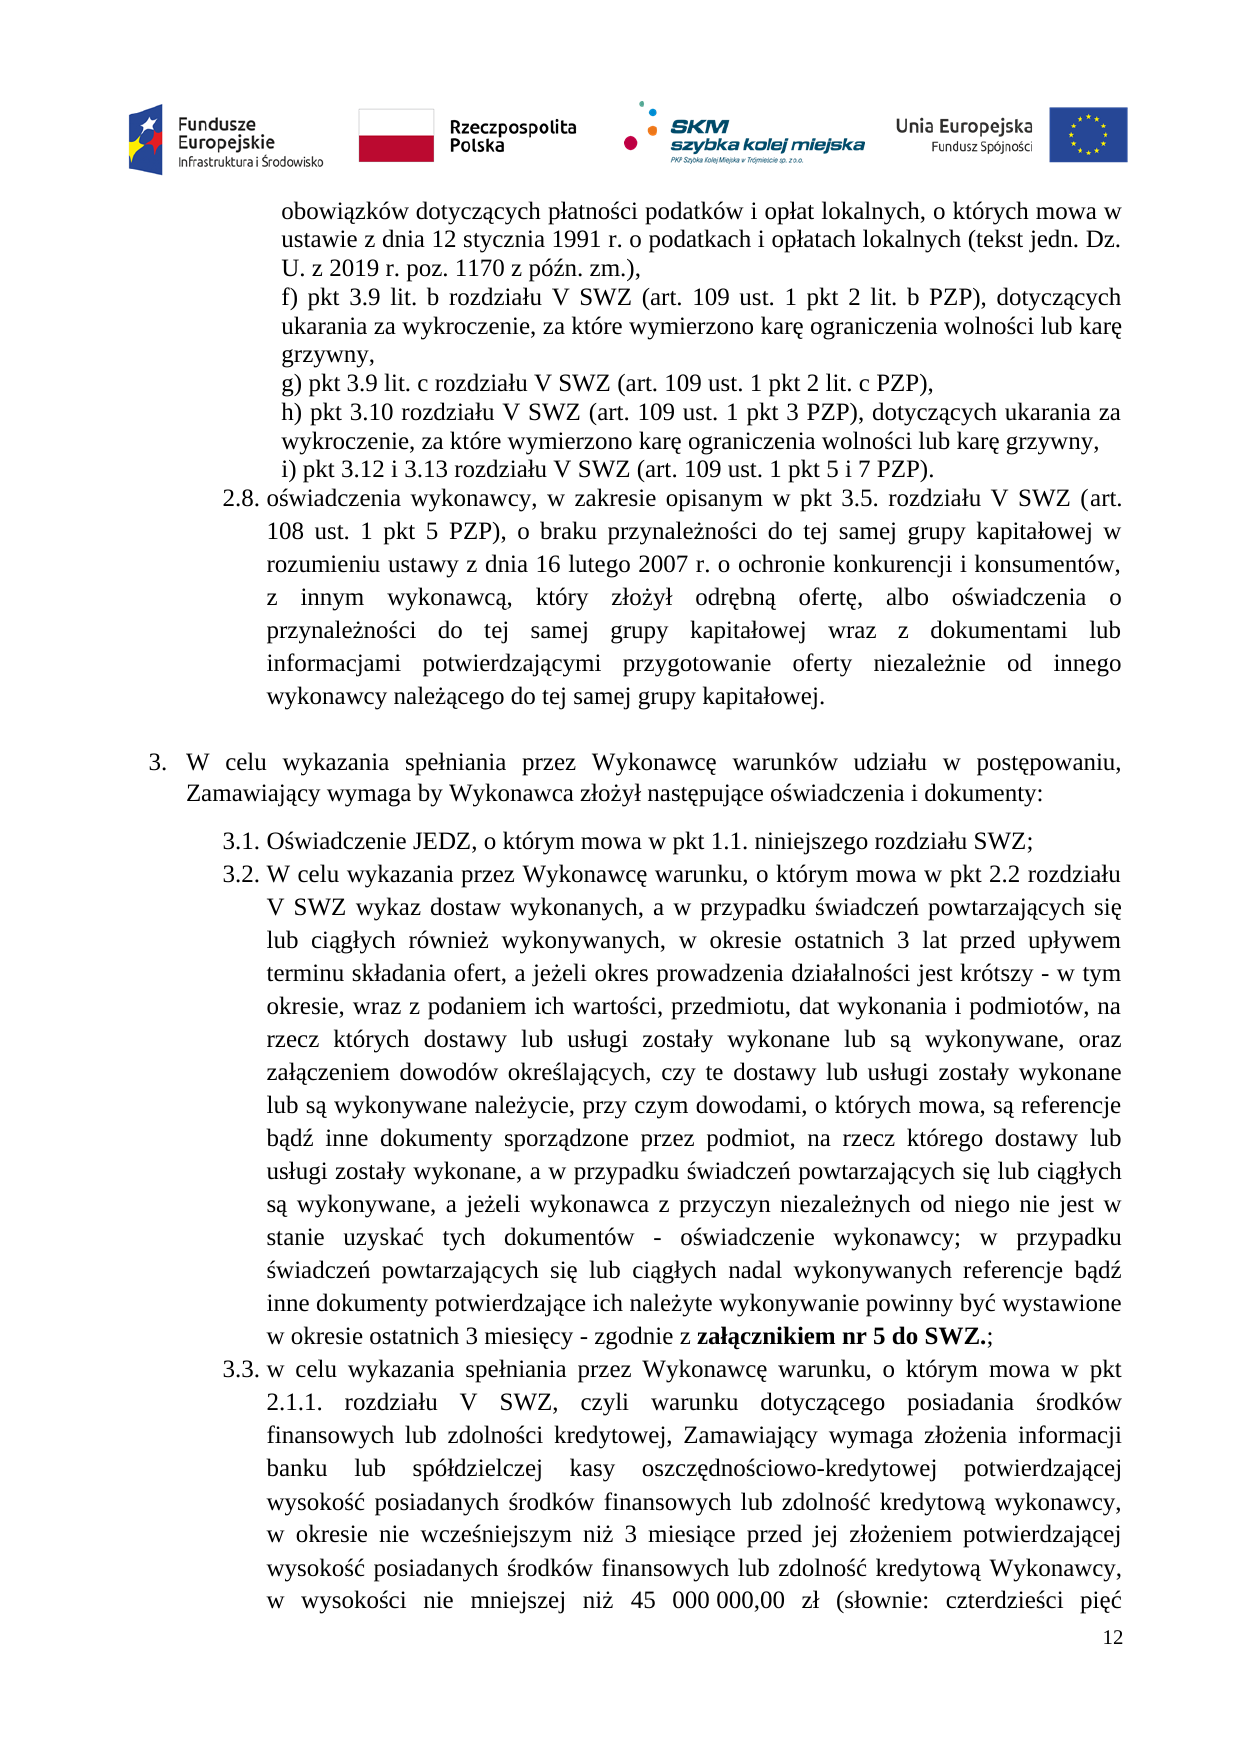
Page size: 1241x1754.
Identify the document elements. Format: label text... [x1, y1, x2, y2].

list Oświadczenie JEDZ, o którym mowa w pkt 1.1. niniejszego rozdziału SWZ; [222, 826, 1122, 855]
text g) pkt 3.9 lit. c rozdziału V SWZ (art. 109 ust. 1 pkt 2 lit. c PZP), [281, 368, 1122, 397]
text h) pkt 3.10 rozdziału V SWZ (art. 109 ust. 1 pkt 3 PZP), dotyczących ukarania za wykroczenie, za które wymierzono karę ograniczenia wolności lub karę grzywny, [281, 397, 1122, 454]
list oświadczenia wykonawcy, w zakresie opisanym w pkt 3.5. rozdziału V SWZ (art. 108 ust. 1 pkt 5 PZP), o braku przynależności do tej samej grupy kapitałowej w rozumieniu ustawy z dnia 16 lutego 2007 r. o ochronie konkurencji i konsumentów, z innym wykonawcą, który złożył odrębną ofertę, albo oświadczenia o przynależności do tej samej grupy kapitałowej wraz z dokumentami lub informacjami potwierdzającymi przygotowanie oferty niezależnie od innego wykonawcy należącego do tej samej grupy kapitałowej. [222, 483, 1122, 710]
picture [118, 73, 1144, 196]
text f) pkt 3.9 lit. b rozdziału V SWZ (art. 109 ust. 1 pkt 2 lit. b PZP), dotyczących ukarania za wykroczenie, za które wymierzono karę ograniczenia wolności lub karę grzywny, [281, 282, 1122, 368]
text i) pkt 3.12 i 3.13 rozdziału V SWZ (art. 109 ust. 1 pkt 5 i 7 PZP). [281, 454, 1122, 483]
list W celu wykazania przez Wykonawcę warunku, o którym mowa w pkt 2.2 rozdziału V SWZ wykaz dostaw wykonanych, a w przypadku świadczeń powtarzających się lub ciągłych również wykonywanych, w okresie ostatnich 3 lat przed upływem terminu składania ofert, a jeżeli okres prowadzenia działalności jest krótszy - w tym okresie, wraz z podaniem ich wartości, przedmiotu, dat wykonania i podmiotów, na rzecz których dostawy lub usługi zostały wykonane lub są wykonywane, oraz załączeniem dowodów określających, czy te dostawy lub usługi zostały wykonane lub są wykonywane należycie, przy czym dowodami, o których mowa, są referencje bądź inne dokumenty sporządzone przez podmiot, na rzecz którego dostawy lub usługi zostały wykonane, a w przypadku świadczeń powtarzających się lub ciągłych są wykonywane, a jeżeli wykonawca z przyczyn niezależnych od niego nie jest w stanie uzyskać tych dokumentów - oświadczenie wykonawcy; w przypadku świadczeń powtarzających się lub ciągłych nadal wykonywanych referencje bądź inne dokumenty potwierdzające ich należyte wykonywanie powinny być wystawione w okresie ostatnich 3 miesięcy - zgodnie z załącznikiem nr 5 do SWZ.; [222, 859, 1122, 1350]
list W celu wykazania spełniania przez Wykonawcę warunków udziału w postępowaniu, Zamawiający wymaga by Wykonawca złożył następujące oświadczenia i dokumenty: [148, 747, 1122, 807]
